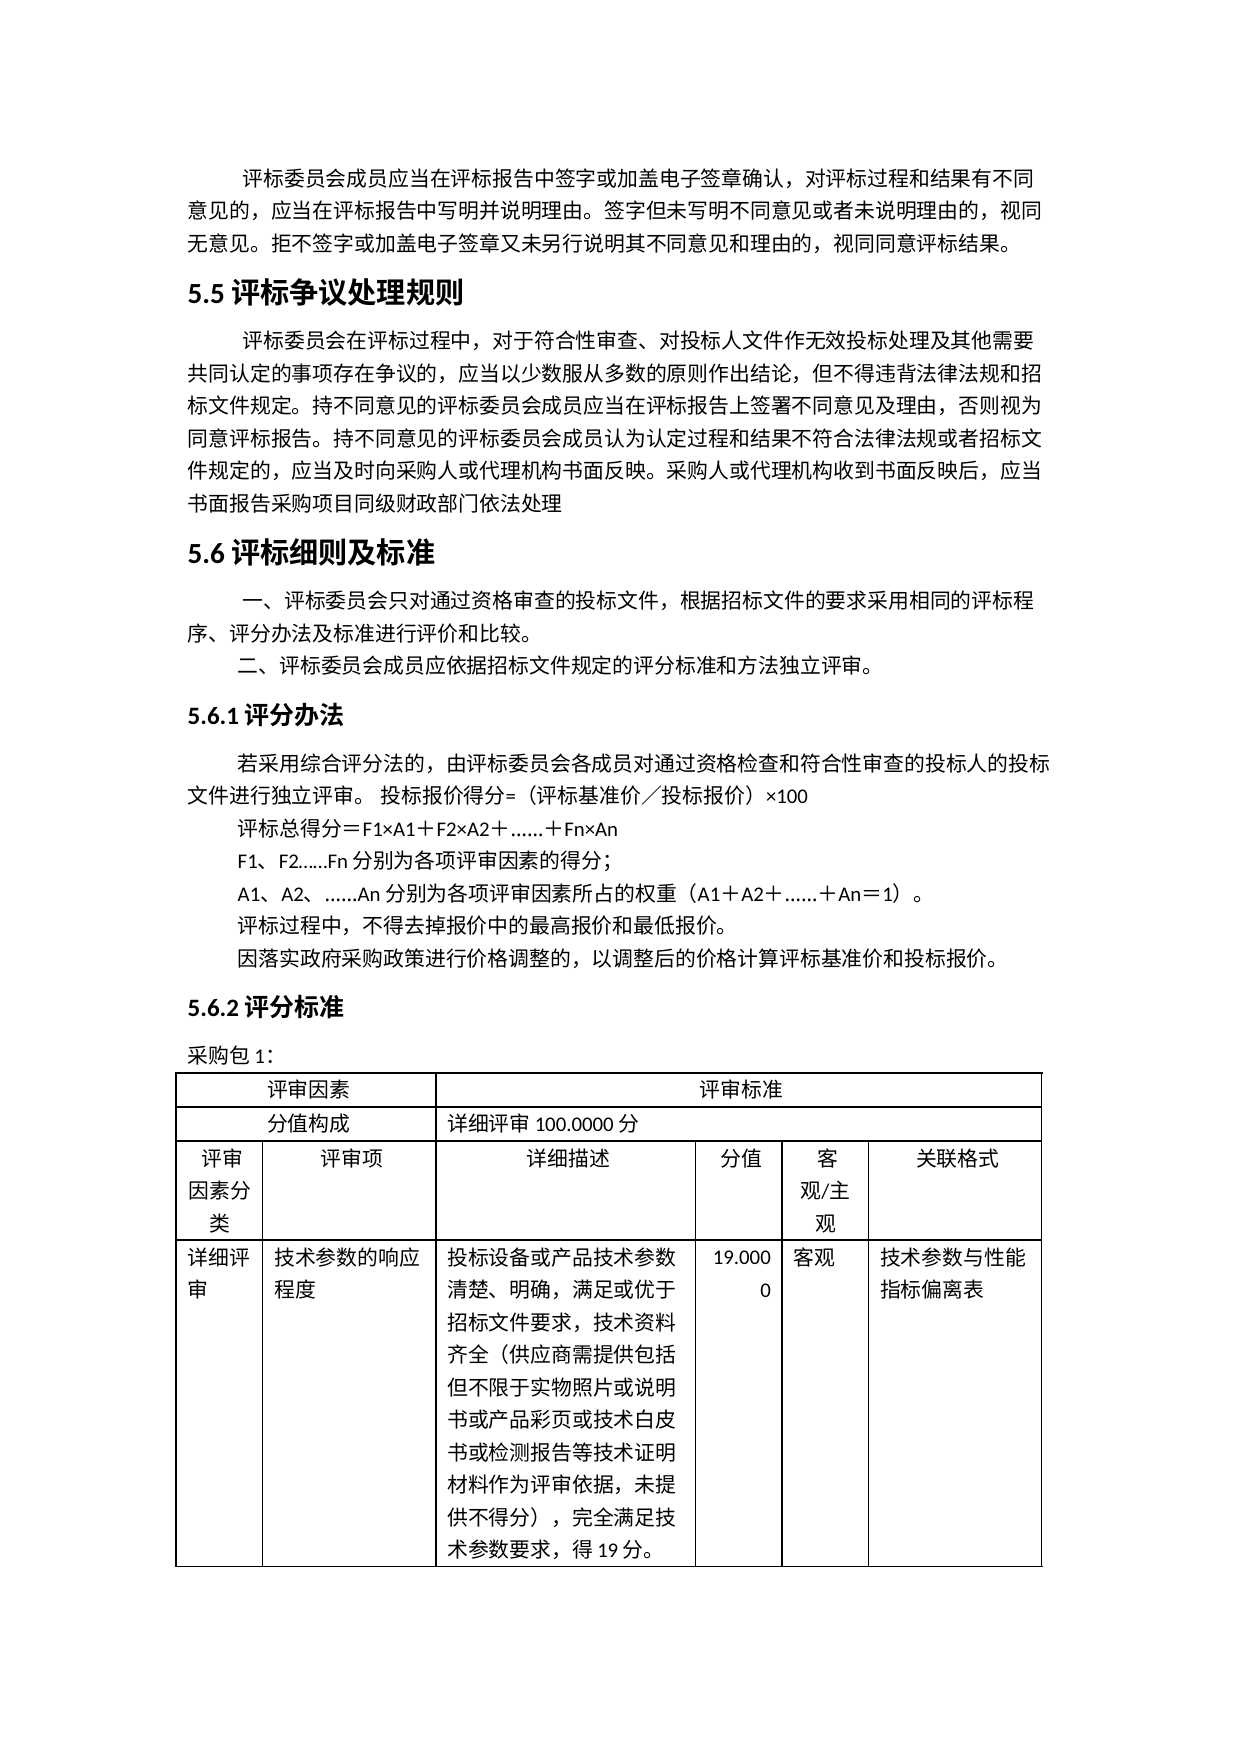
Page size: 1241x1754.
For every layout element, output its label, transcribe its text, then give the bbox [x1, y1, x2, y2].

table_cell 评审因素分类 [177, 1142, 262, 1239]
table_cell 技术参数的响应程度 [263, 1241, 435, 1566]
text A1、A2、……An 分别为各项评审因素所占的权重（A1＋A2＋……＋An＝1）。 [187, 877, 1053, 909]
table_cell 详细评审100.0000分 [437, 1108, 1041, 1140]
table_cell 详细描述 [437, 1142, 695, 1239]
text 二、评标委员会成员应依据招标文件规定的评分标准和方法独立评审。 [187, 649, 1053, 682]
table_cell 分值 [696, 1142, 781, 1239]
text 评标总得分＝F1×A1＋F2×A2＋……＋Fn×An [187, 812, 1053, 844]
text 评标委员会在评标过程中，对于符合性审查、对投标人文件作无效投标处理及其他需要共同认定的事项存在争议的，应当以少数服从多数的原则作出结论，但不得违背法律法规和招标文件规定。持不同意见的评标委员会成员应当在评标报告上签署不同意见及理由，否则视为同意评标报告。持不同意见的评标委员会成员认为认定过程和结果不符合法律法规或者招标文件规定的，应当及时向采购人或代理机构书面反映。采购人或代理机构收到书面反映后，应当书面报告采购项目同级财政部门依法处理 [187, 324, 1053, 519]
table_cell 关联格式 [869, 1142, 1041, 1239]
text 评标过程中，不得去掉报价中的最高报价和最低报价。 [187, 909, 1053, 942]
text 采购包1： [187, 1039, 1053, 1072]
text 若采用综合评分法的，由评标委员会各成员对通过资格检查和符合性审查的投标人的投标文件进行独立评审。 投标报价得分=（评标基准价／投标报价）×100 [187, 747, 1053, 812]
text 5.6.1评分办法 [187, 682, 1053, 747]
table_cell 19.0000 [696, 1241, 781, 1566]
table_cell 客观/主观 [783, 1142, 868, 1239]
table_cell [437, 1241, 695, 1566]
text 一、评标委员会只对通过资格审查的投标文件，根据招标文件的要求采用相同的评标程序、评分办法及标准进行评价和比较。 [187, 584, 1053, 649]
text F1、F2……Fn分别为各项评审因素的得分； [187, 844, 1053, 877]
text 5.5评标争议处理规则 [187, 259, 1053, 324]
table_cell 分值构成 [177, 1108, 435, 1140]
table_header 评审标准 [437, 1074, 1041, 1106]
text 5.6评标细则及标准 [187, 519, 1053, 584]
table_cell 评审项 [263, 1142, 435, 1239]
text 评标委员会成员应当在评标报告中签字或加盖电子签章确认，对评标过程和结果有不同意见的，应当在评标报告中写明并说明理由。签字但未写明不同意见或者未说明理由的，视同无意见。拒不签字或加盖电子签章又未另行说明其不同意见和理由的，视同同意评标结果。 [187, 162, 1053, 259]
table_cell 详细评审 [177, 1241, 262, 1566]
table_cell 客观 [783, 1241, 868, 1566]
text 5.6.2评分标准 [187, 974, 1053, 1039]
table_header 评审因素 [177, 1074, 435, 1106]
table_cell 技术参数与性能指标偏离表 [869, 1241, 1041, 1566]
text 因落实政府采购政策进行价格调整的，以调整后的价格计算评标基准价和投标报价。 [187, 942, 1053, 974]
